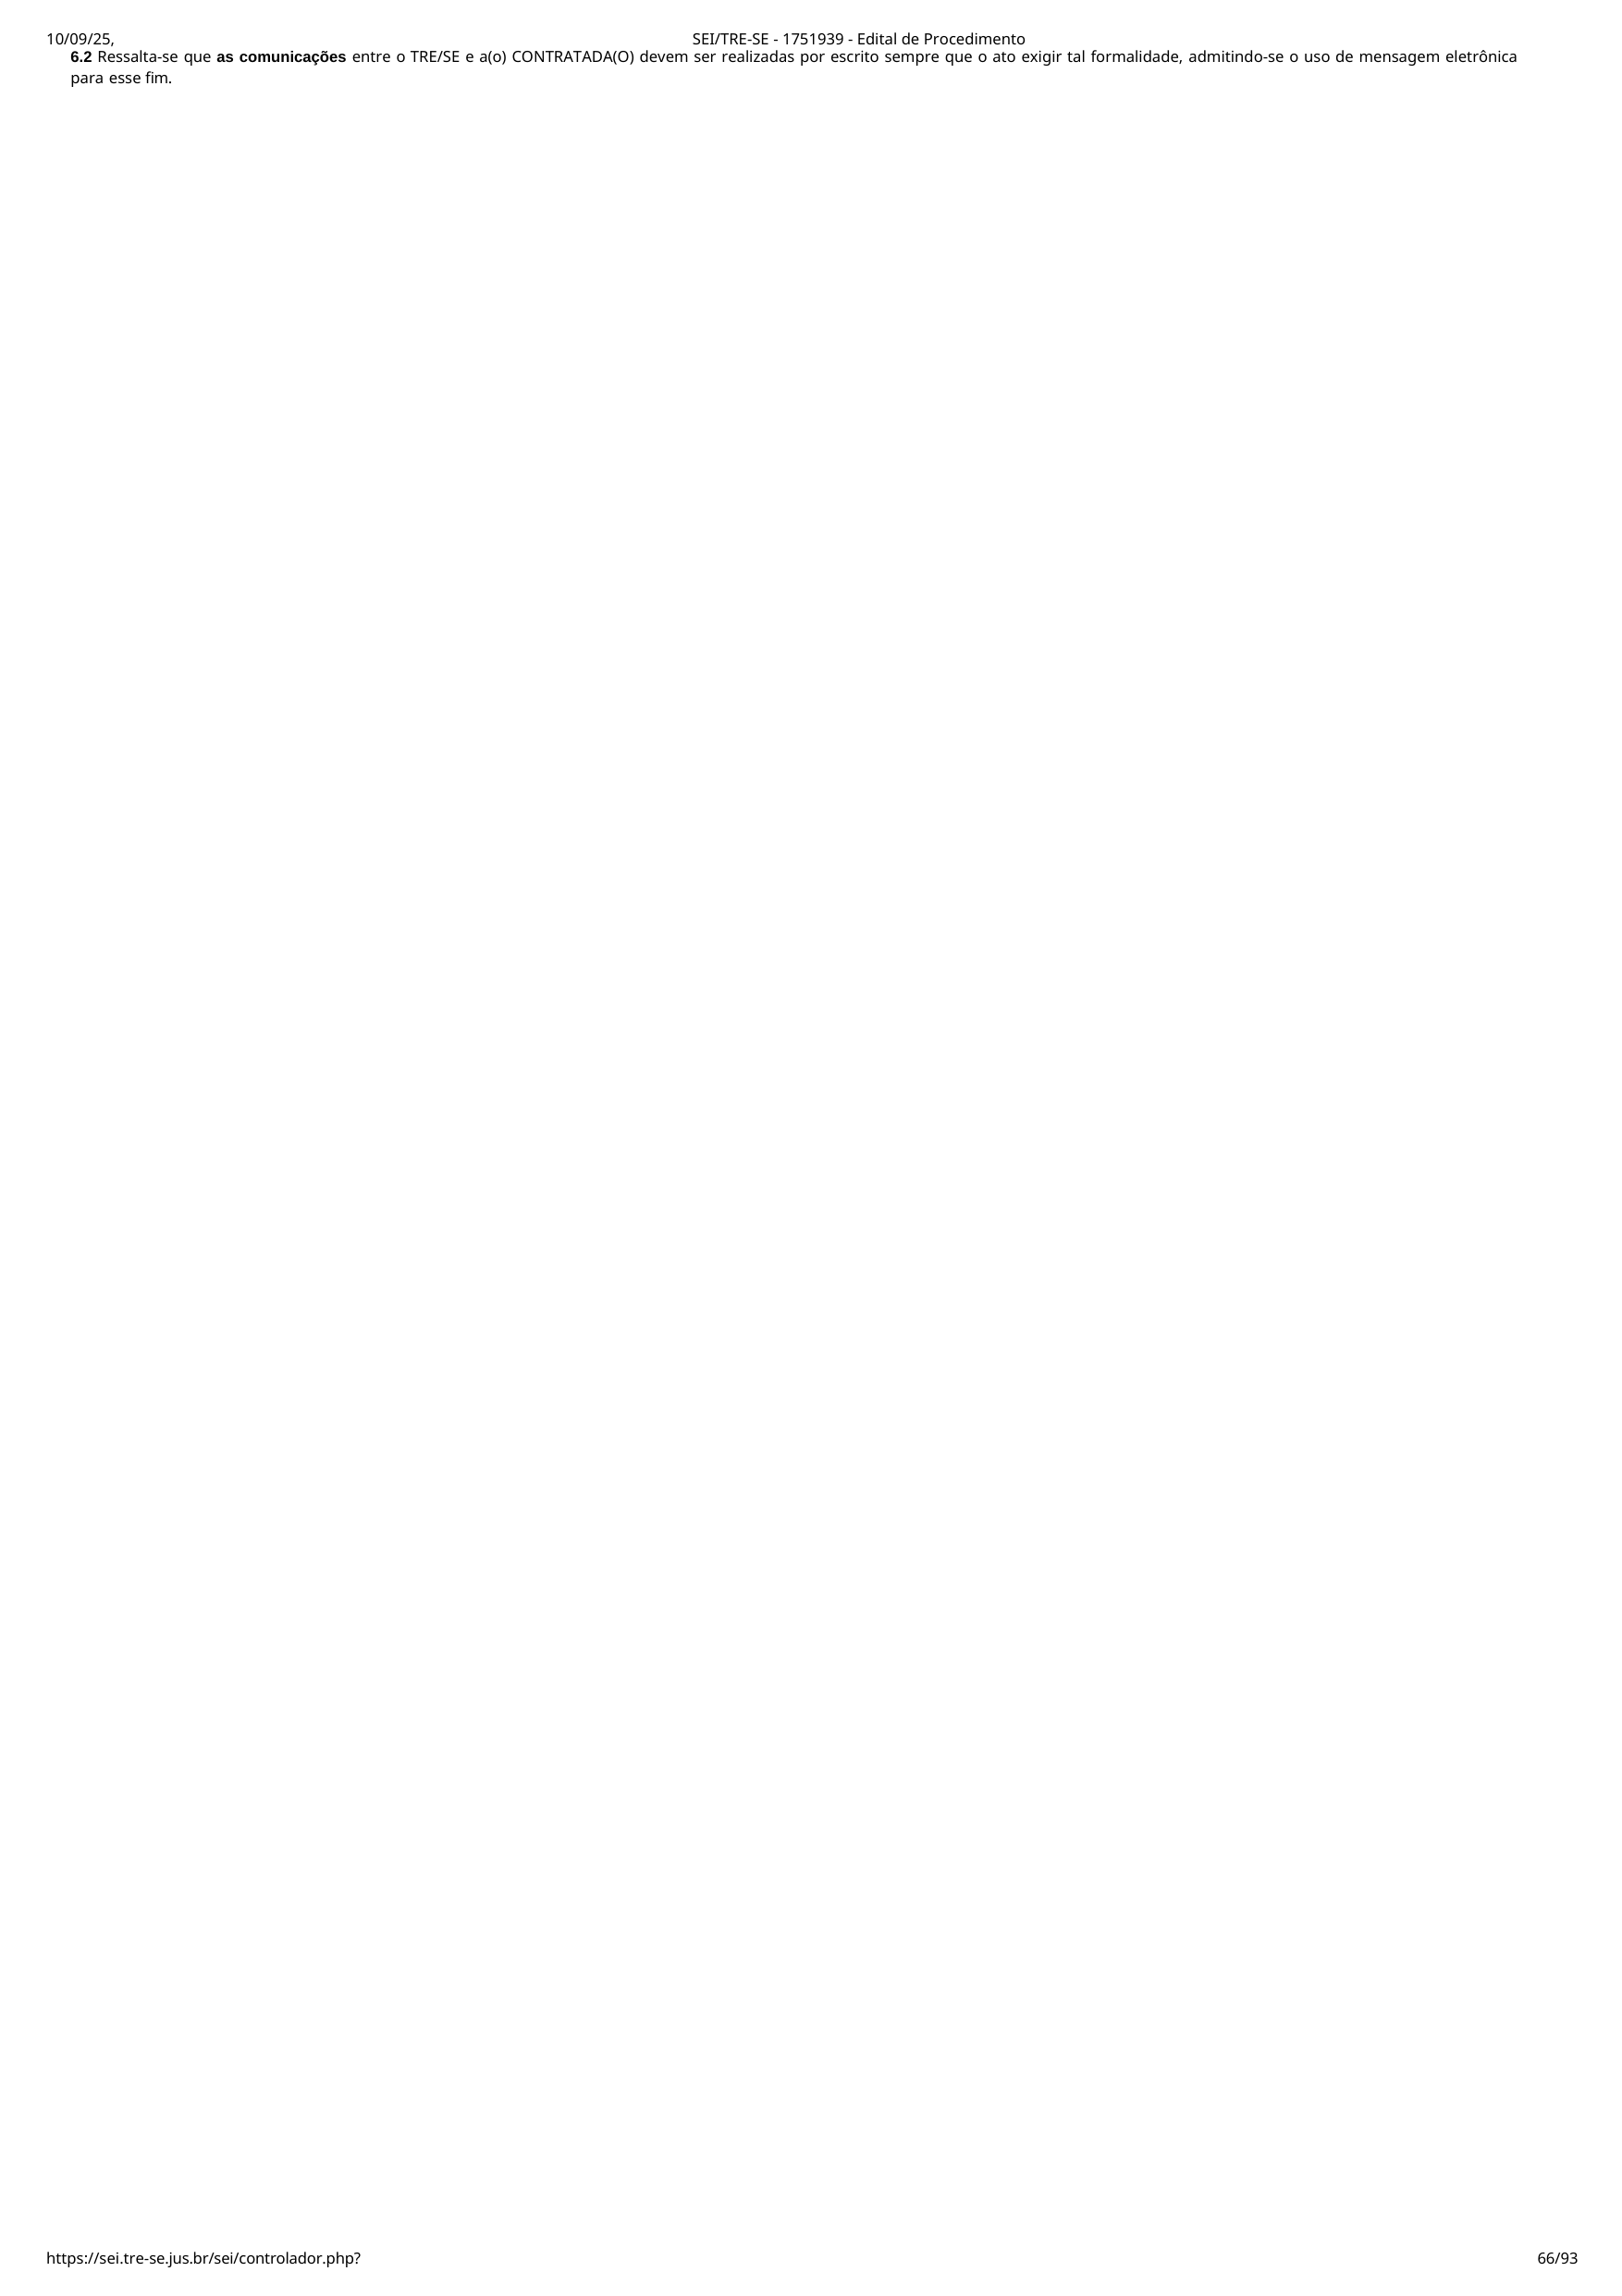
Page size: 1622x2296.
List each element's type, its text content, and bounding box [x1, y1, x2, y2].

list Ressalta-se que as comunicações entre o TRE/SE e a(o) CONTRATADA(O) devem ser realizadas por escrito sempre que o ato exigir tal formalidade, admitindo-se o uso de mensagem eletrônica para esse fim. [70, 46, 1553, 88]
